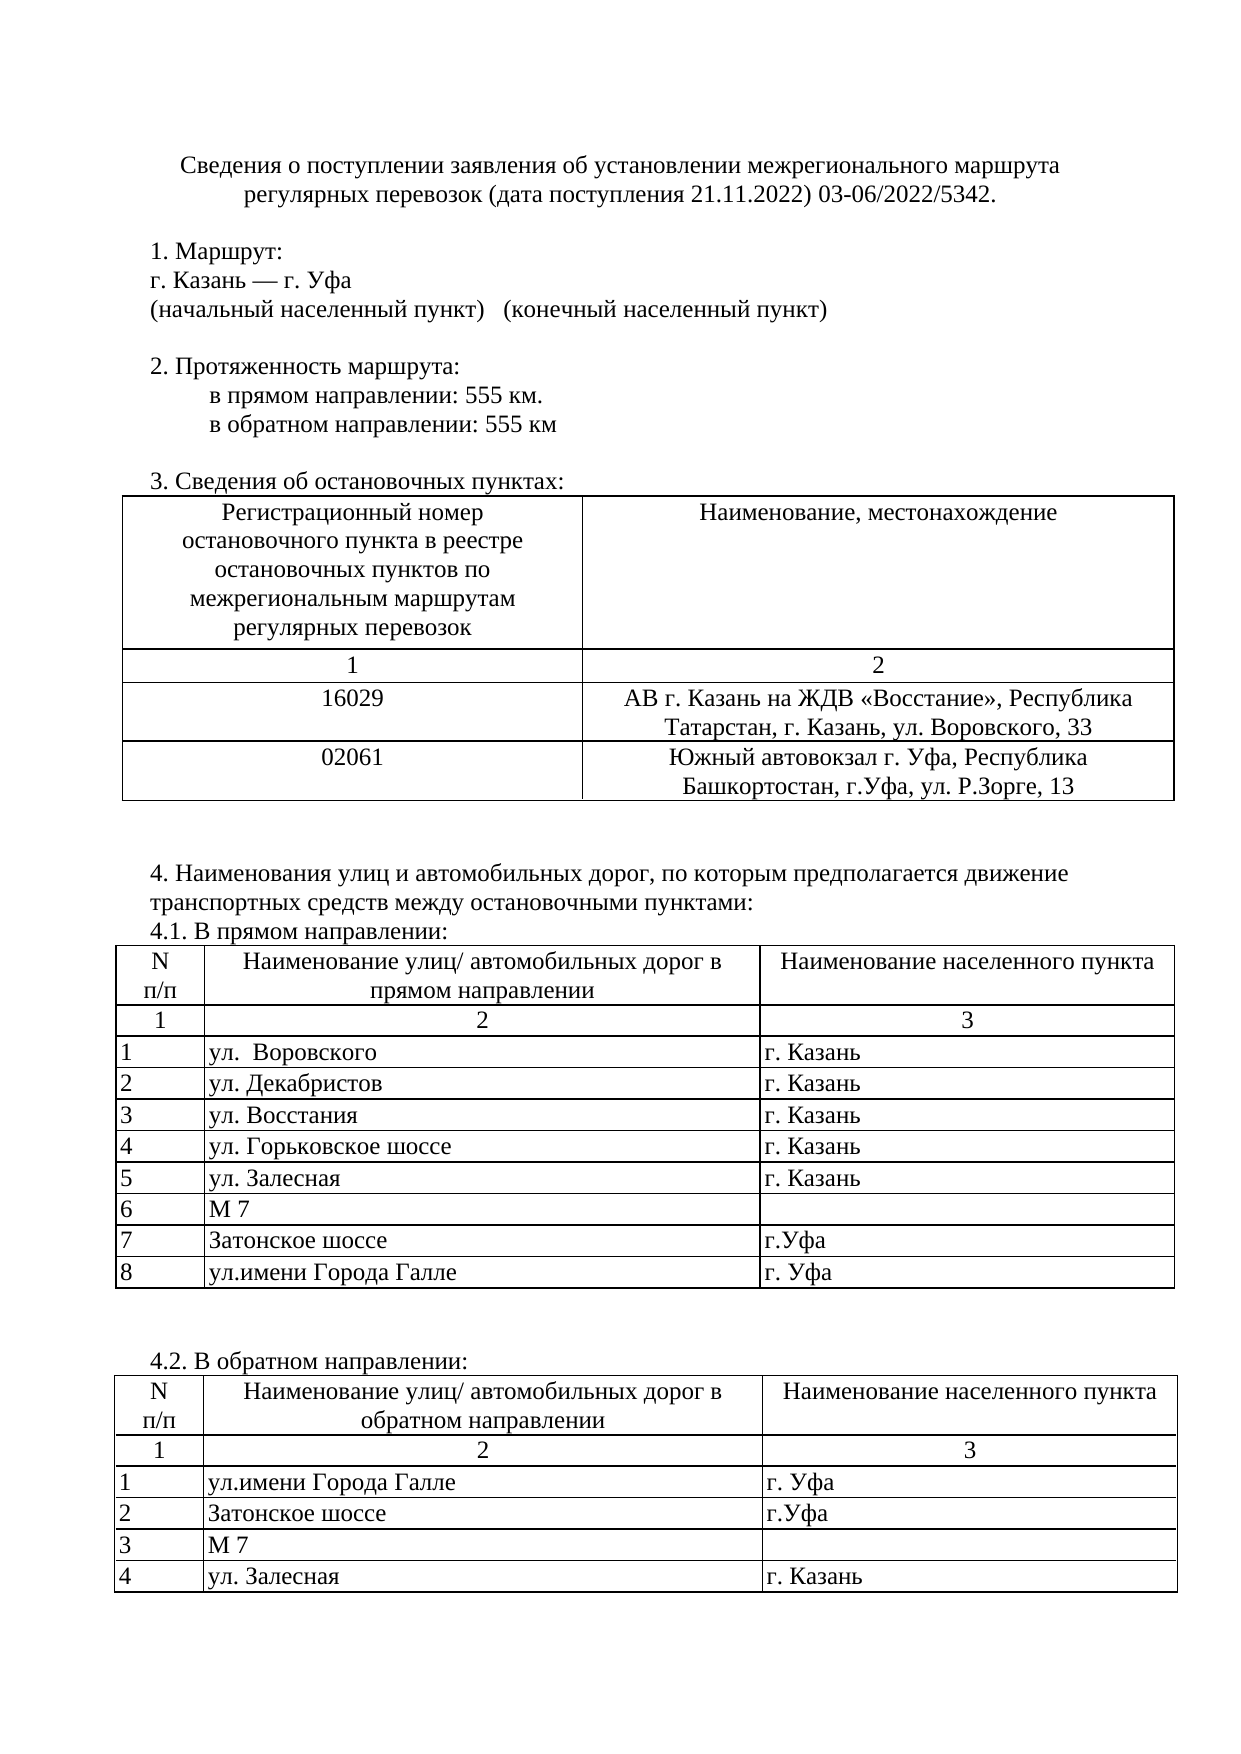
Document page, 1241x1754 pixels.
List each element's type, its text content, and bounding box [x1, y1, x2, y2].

table_cell г. Уфа [763, 1465, 1177, 1497]
table_cell 1 [123, 650, 582, 681]
table_cell 4 [117, 1131, 204, 1161]
table_cell АВ г. Казань на ЖДВ «Восстание», Республика Татарстан, г. Казань, ул. Воровского, 33 [583, 683, 1173, 740]
table_header Наименование населенного пункта [763, 1376, 1177, 1434]
table_cell Затонское шоссе [204, 1498, 762, 1528]
table_cell 16029 [123, 683, 582, 740]
table_cell г.Уфа [763, 1497, 1177, 1528]
table_header Наименование населенного пункта [761, 946, 1174, 1004]
table_cell 1 [115, 1466, 203, 1497]
table_header Наименование улиц/ автомобильных дорог в прямом направлении [205, 946, 759, 1004]
text 1. Маршрут: [150, 236, 1090, 265]
text 4.2. В обратном направлении: [150, 1346, 1090, 1375]
table_cell 2 [115, 1498, 203, 1528]
table_cell 3 [763, 1434, 1177, 1465]
table_cell ул. Восстания [205, 1100, 759, 1130]
table_cell 2 [117, 1068, 204, 1098]
table_cell г. Казань [761, 1131, 1174, 1161]
table_header Наименование, местонахождение [583, 497, 1173, 648]
table_cell 02061 [123, 742, 582, 799]
text в прямом направлении: 555 км. [150, 380, 1090, 409]
table_cell М 7 [204, 1530, 762, 1560]
table_cell г. Уфа [761, 1257, 1174, 1287]
text 3. Сведения об остановочных пунктах: [150, 466, 1090, 495]
table_header Наименование улиц/ автомобильных дорог в обратном направлении [204, 1376, 762, 1434]
table_cell 2 [583, 650, 1173, 681]
table_cell 3 [117, 1100, 204, 1130]
table_cell г. Казань [761, 1068, 1174, 1098]
table_cell 2 [204, 1436, 762, 1465]
table_cell 3 [761, 1006, 1174, 1035]
table_cell ул. Горьковское шоссе [205, 1131, 759, 1161]
table_cell 1 [117, 1037, 204, 1067]
table_cell ул. Залесная [204, 1561, 762, 1591]
table_cell 3 [115, 1529, 203, 1560]
table_cell [761, 1194, 1174, 1224]
text в обратном направлении: 555 км [150, 409, 1090, 437]
table_cell М 7 [205, 1194, 759, 1224]
text 4.1. В прямом направлении: [150, 916, 1090, 945]
table_cell ул. Воровского [205, 1037, 759, 1067]
table_cell ул.имени Города Галле [204, 1467, 762, 1497]
table_cell 6 [117, 1194, 204, 1224]
table_cell г. Казань [763, 1560, 1177, 1591]
table_cell г.Уфа [761, 1226, 1174, 1256]
table_cell г. Казань [761, 1163, 1174, 1193]
table_cell 7 [117, 1226, 204, 1256]
text Сведения о поступлении заявления об установлении межрегионального маршрута регулярных перевозок (дата поступления 21.11.2022) 03-06/2022/5342. [150, 150, 1090, 207]
table_header N п/п [117, 946, 204, 1004]
table_cell ул. Залесная [205, 1163, 759, 1193]
text г. Казань — г. Уфа [150, 265, 1090, 294]
text 2. Протяженность маршрута: [150, 351, 1090, 380]
table_cell ул. Декабристов [205, 1068, 759, 1098]
table_header Регистрационный номер остановочного пункта в реестре остановочных пунктов по межрегиональным маршрутам регулярных перевозок [123, 497, 582, 648]
table_cell 8 [117, 1257, 204, 1287]
text 4. Наименования улиц и автомобильных дорог, по которым предполагается движение транспортных средств между остановочными пунктами: [150, 858, 1090, 916]
table_cell г. Казань [761, 1100, 1174, 1130]
table_cell 1 [117, 1006, 204, 1035]
table_cell 2 [205, 1006, 759, 1035]
table_cell [763, 1528, 1177, 1560]
table_cell Затонское шоссе [205, 1226, 759, 1256]
table_header N п/п [115, 1376, 203, 1434]
table_cell 1 [115, 1435, 203, 1465]
table_cell 5 [117, 1163, 204, 1193]
table_cell ул.имени Города Галле [205, 1257, 759, 1287]
text (начальный населенный пункт) (конечный населенный пункт) [150, 294, 1090, 322]
table_cell 4 [115, 1561, 203, 1591]
table_cell г. Казань [761, 1037, 1174, 1067]
table_cell Южный автовокзал г. Уфа, Республика Башкортостан, г.Уфа, ул. Р.Зорге, 13 [583, 742, 1173, 799]
